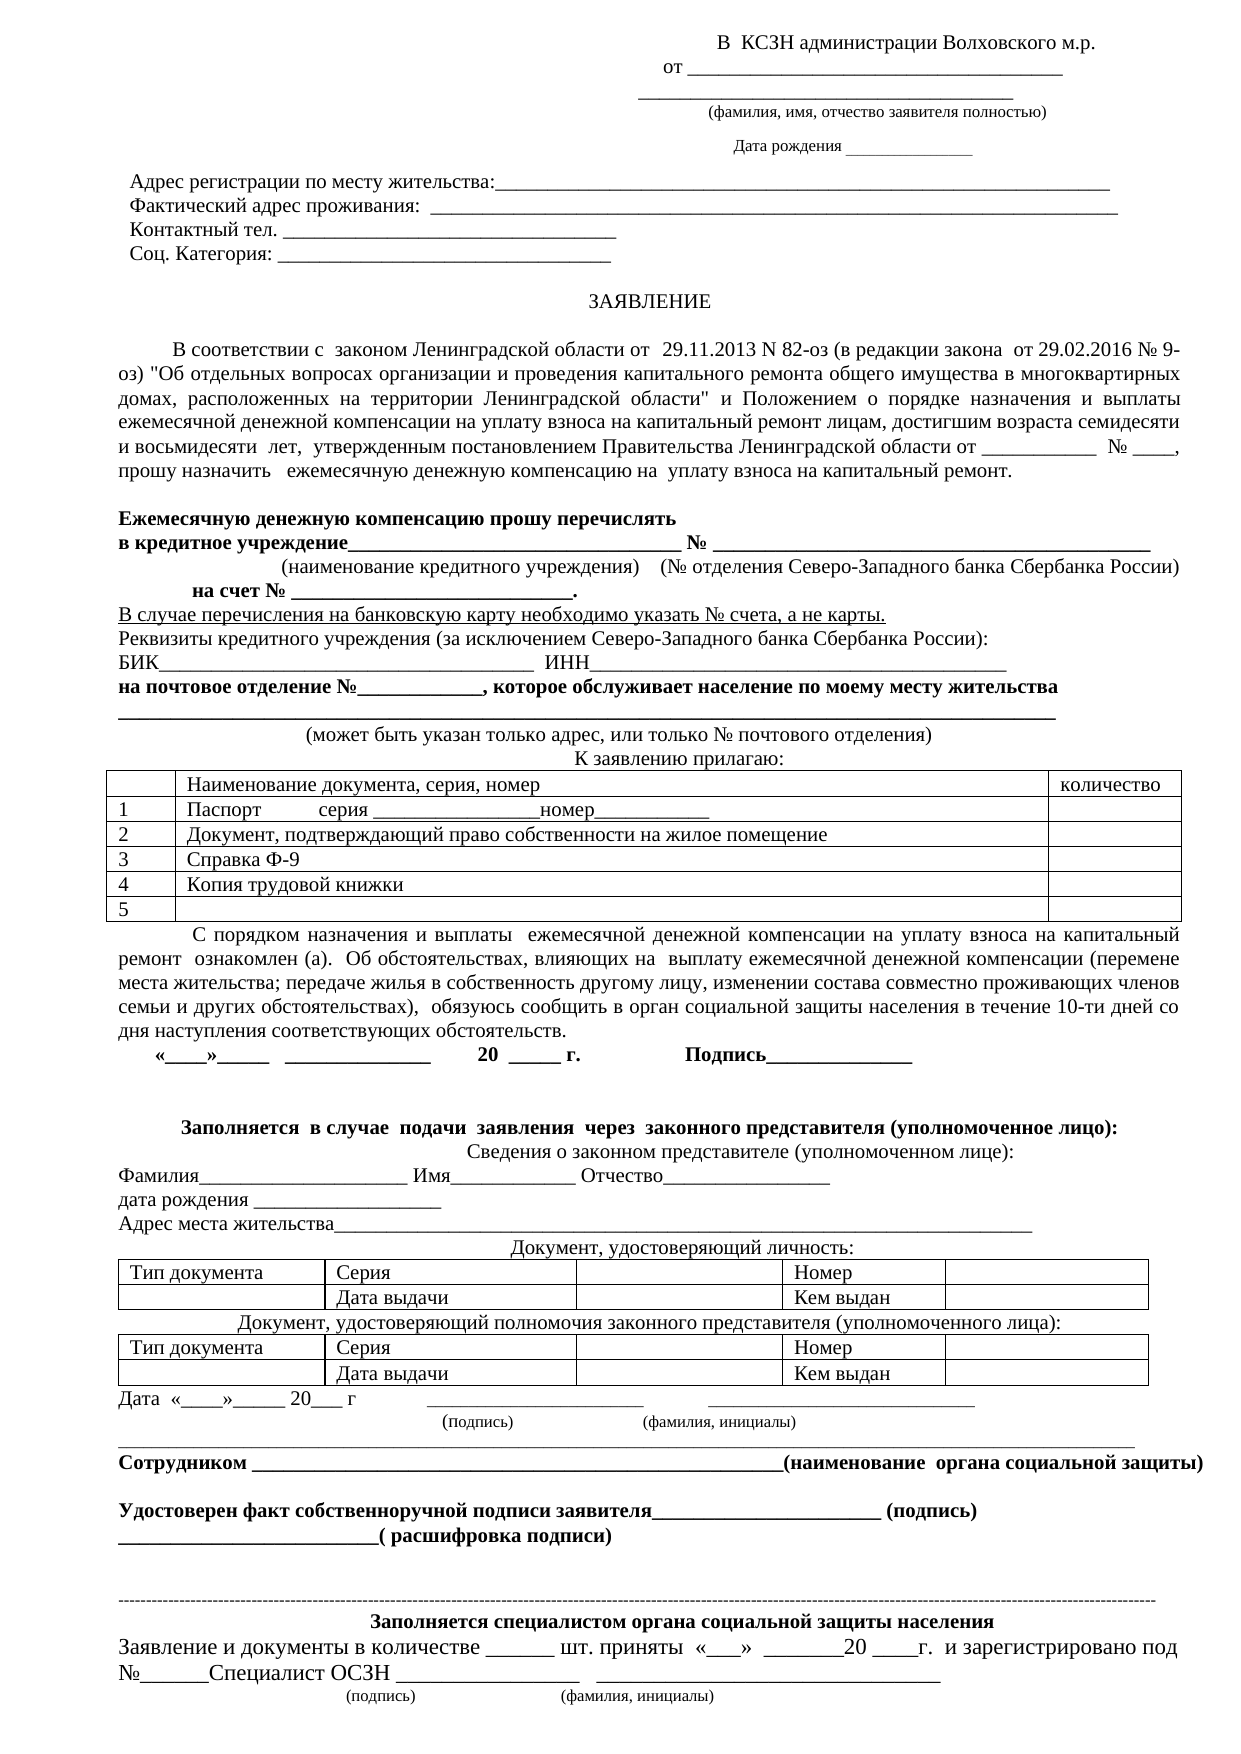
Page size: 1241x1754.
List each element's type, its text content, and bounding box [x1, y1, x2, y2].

table_cell 3 [107, 847, 175, 871]
text «____»_____ ______________ 20 _____ г. Подпись______________ [118, 1042, 1181, 1066]
table_cell [577, 1360, 782, 1384]
text Ежемесячную денежную компенсацию прошу перечислять [118, 506, 1181, 530]
table_header Тип документа [119, 1260, 324, 1284]
text Дата рождения _____________________ [118, 135, 1181, 169]
table_cell 4 [107, 872, 175, 896]
table_cell Кем выдан [783, 1285, 945, 1309]
table_cell 2 [107, 822, 175, 846]
table_cell [1049, 847, 1181, 871]
text ------------------------------------------------------------------------------------------------------------------------------------------------------------------------------------------- [118, 1590, 1240, 1609]
text на почтовое отделение №____________, которое обслуживает население по моему месту жительства [118, 674, 1181, 698]
text __________________________________________________________________________________________ [118, 698, 1181, 722]
text Документ, удостоверяющий личность: [118, 1235, 1240, 1259]
table_header [577, 1335, 782, 1359]
table_cell Документ, подтверждающий право собственности на жилое помещение [176, 822, 1048, 846]
text Заявление и документы в количестве ______ шт. приняты «___» _______20 ____г. и зарегистрировано под №______Специалист ОСЗН ________________ ______________________________ [118, 1633, 1240, 1686]
table_header П/№ [107, 771, 175, 796]
text БИК____________________________________ ИНН________________________________________ [118, 650, 1181, 674]
text ____________________________________ [118, 78, 1181, 102]
text (подпись) (фамилия, инициалы) [118, 1686, 1240, 1705]
table_cell [946, 1285, 1148, 1309]
table_cell 5 [107, 897, 175, 921]
text (может быть указан только адрес, или только № почтового отделения) [118, 722, 1181, 746]
table_header Номер [783, 1335, 945, 1359]
text С порядком назначения и выплаты ежемесячной денежной компенсации на уплату взноса на капитальный ремонт ознакомлен (а). Об обстоятельствах, влияющих на выплату ежемесячной денежной компенсации (перемене места жительства; передаче жилья в собственность другому лицу, изменении состава совместно проживающих членов семьи и других обстоятельствах), обязуюсь сообщить в орган социальной защиты населения в течение 10-ти дней со дня наступления соответствующих обстоятельств. [118, 922, 1181, 1042]
text Заполняется в случае подачи заявления через законного представителя (уполномоченное лицо): [118, 1114, 1181, 1139]
table_header [577, 1260, 782, 1284]
text В случае перечисления на банковскую карту необходимо указать № счета, а не карты. [118, 602, 1181, 626]
table_header [946, 1335, 1148, 1359]
text Фамилия____________________ Имя____________ Отчество________________ [118, 1163, 1181, 1187]
table_header Наименование документа, серия, номер [176, 771, 1048, 796]
table_header количество [1049, 771, 1181, 796]
text Заполняется специалистом органа социальной защиты населения [118, 1609, 1240, 1633]
text __________________________________________________________________________________________________________________________ [118, 1431, 1240, 1450]
table_cell 1 [107, 797, 175, 821]
text В КСЗН администрации Волховского м.р. [118, 29, 1181, 54]
table_cell [119, 1360, 324, 1384]
text Сведения о законном представителе (уполномоченном лице): [118, 1139, 1181, 1163]
text Удостоверен факт собственноручной подписи заявителя______________________ (подпись) _________________________( расшифровка подписи) [118, 1498, 1240, 1547]
text К заявлению прилагаю: [118, 746, 1181, 770]
table_header Серия [326, 1260, 576, 1284]
text (фамилия, имя, отчество заявителя полностью) [118, 102, 1181, 135]
table_header Серия [326, 1335, 576, 1359]
table_cell Справка Ф-9 [176, 847, 1048, 871]
table_header Номер [783, 1260, 945, 1284]
title В соответствии с законом Ленинградской области от 29.11.2013 N 82-оз (в редакции закона от 29.02.2016 № 9-оз) "Об отдельных вопросах организации и проведения капитального ремонта общего имущества в многоквартирных домах, расположенных на территории Ленинградской области" и Положением о порядке назначения и выплаты ежемесячной денежной компенсации на уплату взноса на капитальный ремонт лицам, достигшим возраста семидесяти и восьмидесяти лет, утвержденным постановлением Правительства Ленинградской области от ___________ № ____, прошу назначить ежемесячную денежную компенсацию на уплату взноса на капитальный ремонт. [118, 337, 1181, 482]
table_header Тип документа [119, 1335, 324, 1359]
text (наименование кредитного учреждения) (№ отделения Северо-Западного банка Сбербанка России) на счет № ___________________________. [118, 554, 1181, 602]
table_cell Кем выдан [783, 1360, 945, 1384]
text Реквизиты кредитного учреждения (за исключением Северо-Западного банка Сбербанка России): [118, 626, 1181, 650]
text от ____________________________________ [118, 54, 1181, 78]
table_cell Дата выдачи [326, 1285, 576, 1309]
table_cell [577, 1285, 782, 1309]
text Дата «____»_____ 20___ г __________________________ ________________________________ [118, 1386, 1181, 1409]
text в кредитное учреждение________________________________ № __________________________________________ [118, 530, 1181, 554]
table_cell [176, 897, 1048, 921]
table_cell [1049, 797, 1181, 821]
text (подпись) (фамилия, инициалы) [118, 1409, 1240, 1431]
table_cell [1049, 822, 1181, 846]
text Адрес места жительства___________________________________________________________________ [118, 1211, 1181, 1235]
table_cell [119, 1285, 324, 1309]
table_cell [946, 1360, 1148, 1384]
table_header [946, 1260, 1148, 1284]
table_header Адрес регистрации по месту жительства:___________________________________________________________ Фактический адрес проживания: __________________________________________________________________ Контактный тел. ________________________________ Соц. Категория: ________________________________ [118, 169, 1131, 289]
table_cell Копия трудовой книжки [176, 872, 1048, 896]
text ЗАЯВЛЕНИЕ [118, 289, 1181, 313]
text дата рождения __________________ [118, 1187, 1181, 1211]
text Документ, удостоверяющий полномочия законного представителя (уполномоченного лица): [118, 1310, 1181, 1334]
text Сотрудником ___________________________________________________(наименование органа социальной защиты) [118, 1450, 1240, 1474]
table_cell [1049, 872, 1181, 896]
table_cell Паспорт серия ________________номер___________ [176, 797, 1048, 821]
table_cell Дата выдачи [326, 1360, 576, 1384]
table_cell [1049, 897, 1181, 921]
